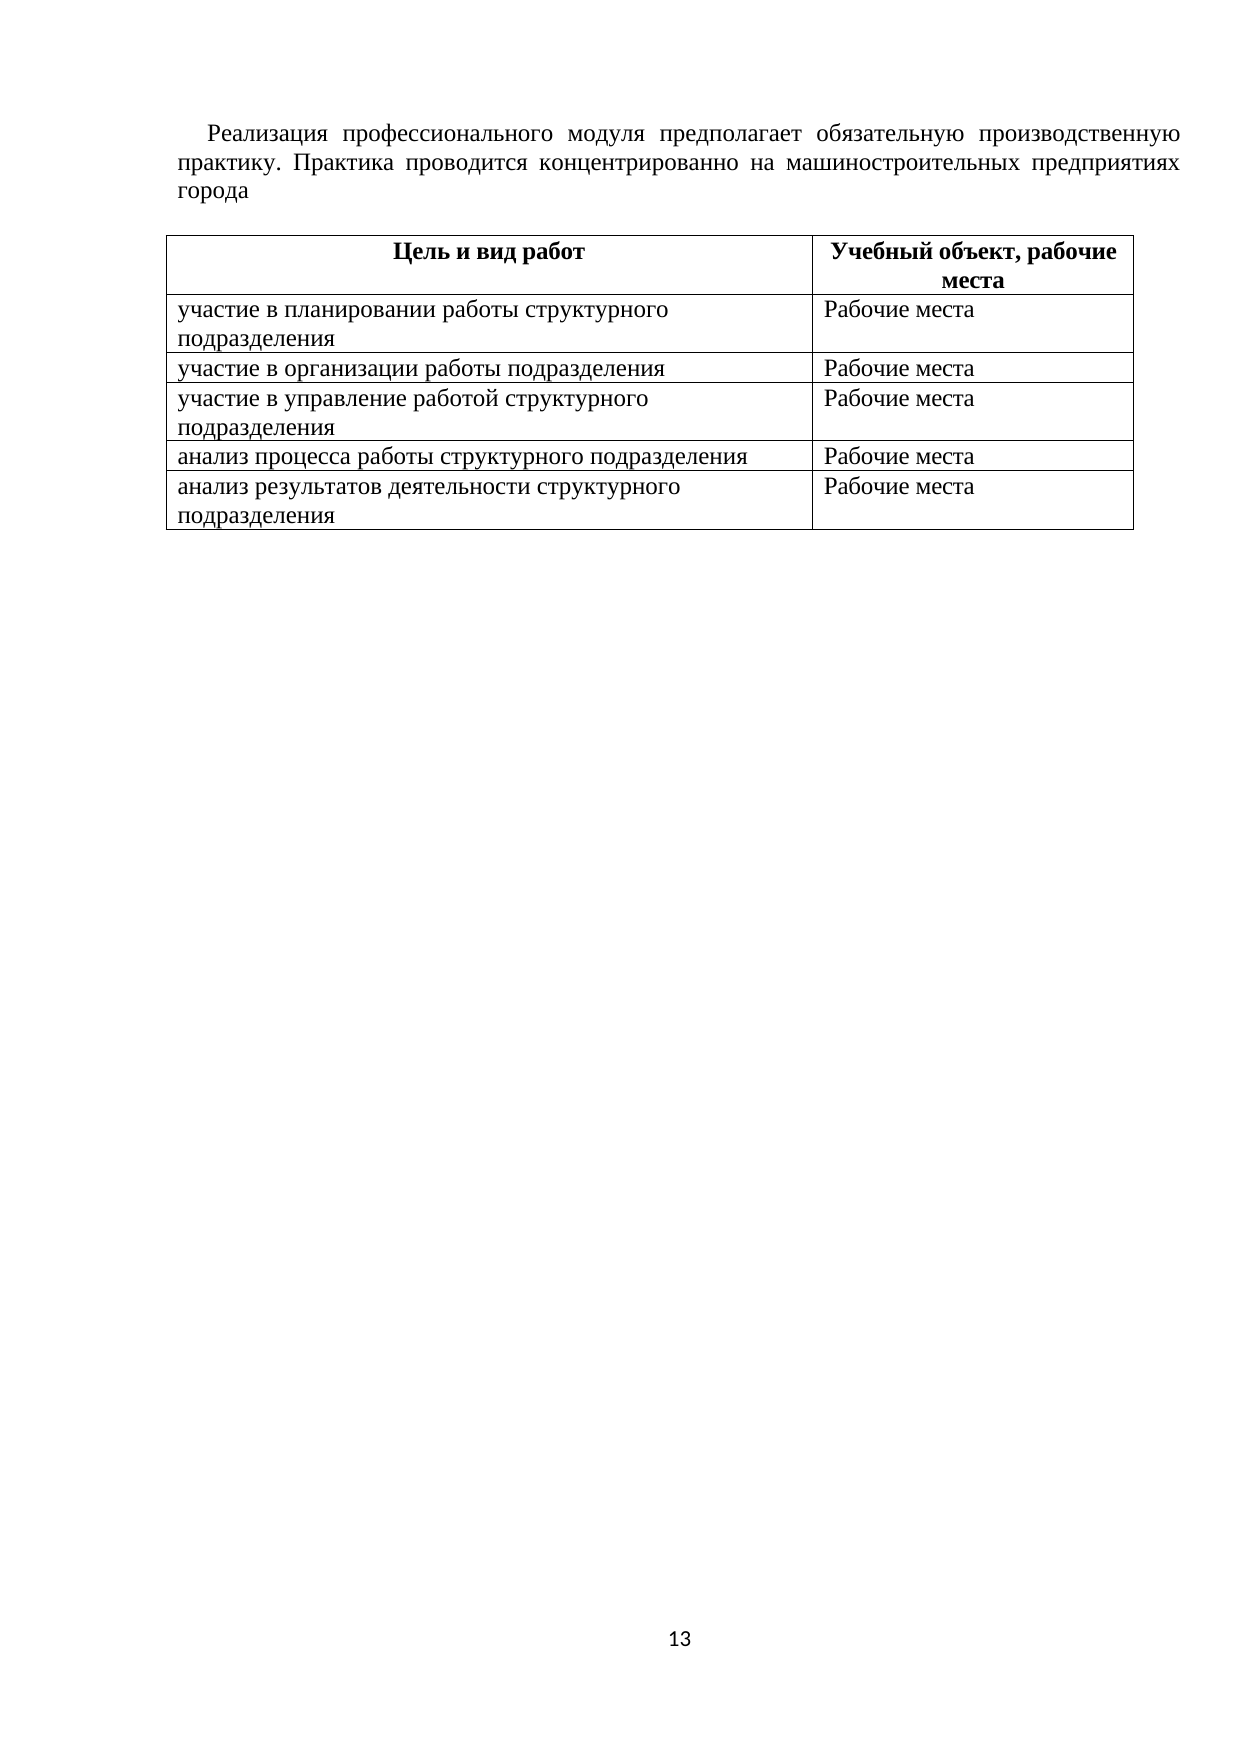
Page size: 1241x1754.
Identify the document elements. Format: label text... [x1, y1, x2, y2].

table_cell анализ результатов деятельности структурного подразделения [167, 471, 812, 529]
table_cell Рабочие места [813, 295, 1133, 352]
table_cell Рабочие места [813, 353, 1133, 382]
table_cell участие в планировании работы структурного подразделения [167, 295, 812, 352]
table_cell Рабочие места [813, 383, 1133, 440]
table_cell анализ процесса работы структурного подразделения [167, 441, 812, 470]
table_cell Рабочие места [813, 441, 1133, 470]
table_cell Рабочие места [813, 471, 1133, 529]
table_header Учебный объект, рабочие места [813, 236, 1133, 293]
table_cell участие в организации работы подразделения [167, 353, 812, 382]
text Реализация профессионального модуля предполагает обязательную производственную практику. Практика проводится концентрированно на машиностроительных предприятиях города [177, 118, 1181, 204]
table_cell участие в управление работой структурного подразделения [167, 383, 812, 440]
table_header Цель и вид работ [167, 236, 812, 293]
